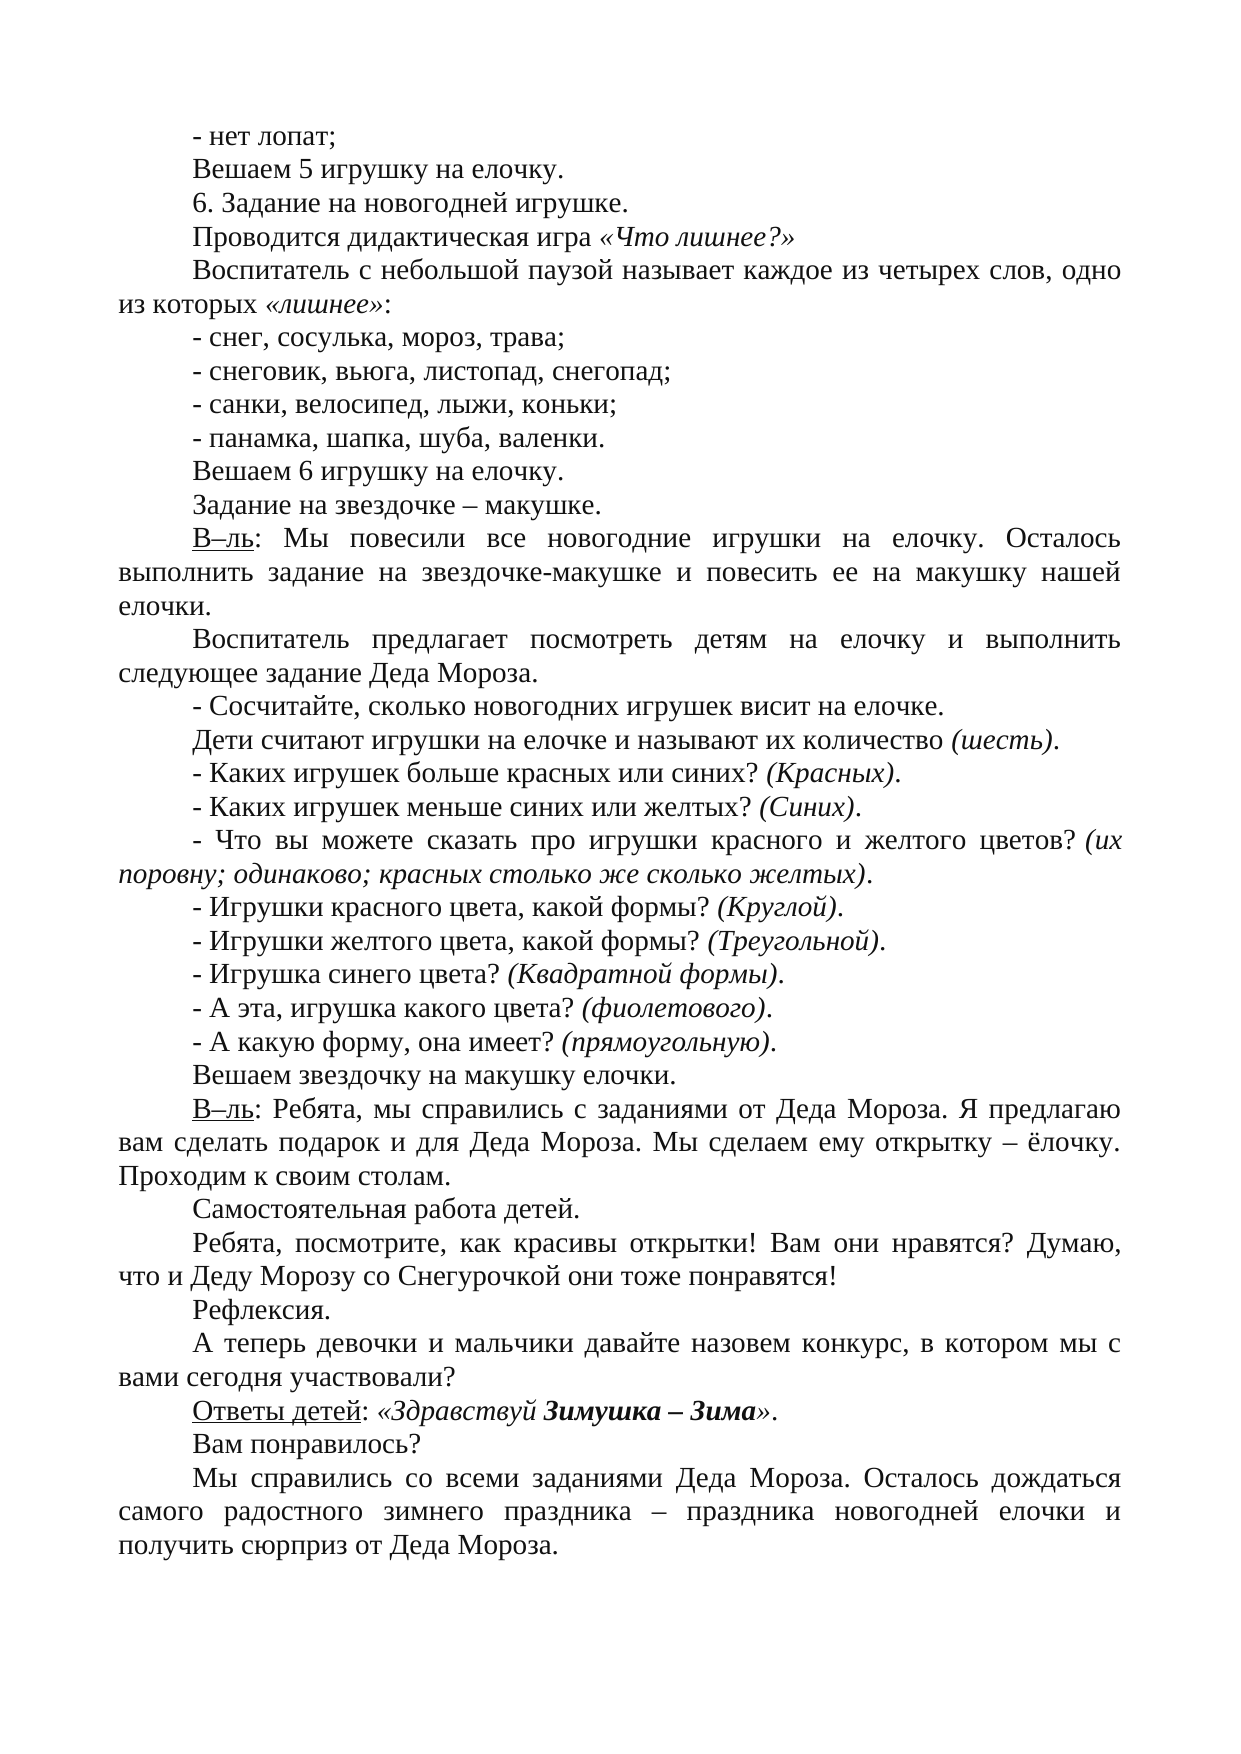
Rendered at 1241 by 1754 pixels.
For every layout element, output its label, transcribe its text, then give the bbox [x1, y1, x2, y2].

text Воспитатель с небольшой паузой называет каждое из четырех слов, одно из которых «лишнее»: [118, 252, 1122, 319]
text - Каких игрушек меньше синих или желтых? (Синих). [118, 789, 1122, 822]
text В–ль: Ребята, мы справились с заданиями от Деда Мороза. Я предлагаю вам сделать подарок и для Деда Мороза. Мы сделаем ему открытку – ёлочку. Проходим к своим столам. [118, 1091, 1122, 1191]
text - Что вы можете сказать про игрушки красного и желтого цветов? (их поровну; одинаково; красных столько же сколько желтых). [118, 822, 1122, 889]
text Проводится дидактическая игра «Что лишнее?» [118, 219, 1122, 252]
text - А эта, игрушка какого цвета? (фиолетового). [118, 990, 1122, 1024]
text - Игрушки красного цвета, какой формы? (Круглой). [118, 889, 1122, 923]
text Вешаем 5 игрушку на елочку. [118, 152, 1122, 185]
text Мы справились со всеми заданиями Деда Мороза. Осталось дождаться самого радостного зимнего праздника – праздника новогодней елочки и получить сюрприз от Деда Мороза. [118, 1460, 1122, 1560]
text - снеговик, вьюга, листопад, снегопад; [118, 353, 1122, 386]
text - санки, велосипед, лыжи, коньки; [118, 386, 1122, 420]
text Воспитатель предлагает посмотреть детям на елочку и выполнить следующее задание Деда Мороза. [118, 621, 1122, 688]
text - нет лопат; [118, 118, 1122, 152]
text Вам понравилось? [118, 1426, 1122, 1460]
text А теперь девочки и мальчики давайте назовем конкурс, в котором мы с вами сегодня участвовали? [118, 1326, 1122, 1393]
text - Игрушки желтого цвета, какой формы? (Треугольной). [118, 923, 1122, 957]
text Ребята, посмотрите, как красивы открытки! Вам они нравятся? Думаю, что и Деду Морозу со Снегурочкой они тоже понравятся! [118, 1225, 1122, 1292]
text - А какую форму, она имеет? (прямоугольную). [118, 1024, 1122, 1057]
text Вешаем звездочку на макушку елочки. [118, 1057, 1122, 1091]
text - Игрушка синего цвета? (Квадратной формы). [118, 957, 1122, 990]
text Самостоятельная работа детей. [118, 1191, 1122, 1225]
text Рефлексия. [118, 1292, 1122, 1326]
text Задание на звездочке – макушке. [118, 487, 1122, 521]
text - Сосчитайте, сколько новогодних игрушек висит на елочке. [118, 688, 1122, 722]
text Ответы детей: «Здравствуй Зимушка – Зима». [118, 1393, 1122, 1426]
text - панамка, шапка, шуба, валенки. [118, 420, 1122, 453]
text - снег, сосулька, мороз, трава; [118, 319, 1122, 353]
text В–ль: Мы повесили все новогодние игрушки на елочку. Осталось выполнить задание на звездочке-макушке и повесить ее на макушку нашей елочки. [118, 521, 1122, 621]
text Вешаем 6 игрушку на елочку. [118, 453, 1122, 487]
text - Каких игрушек больше красных или синих? (Красных). [118, 755, 1122, 789]
text 6. Задание на новогодней игрушке. [118, 185, 1122, 219]
text Дети считают игрушки на елочке и называют их количество (шесть). [118, 722, 1122, 755]
